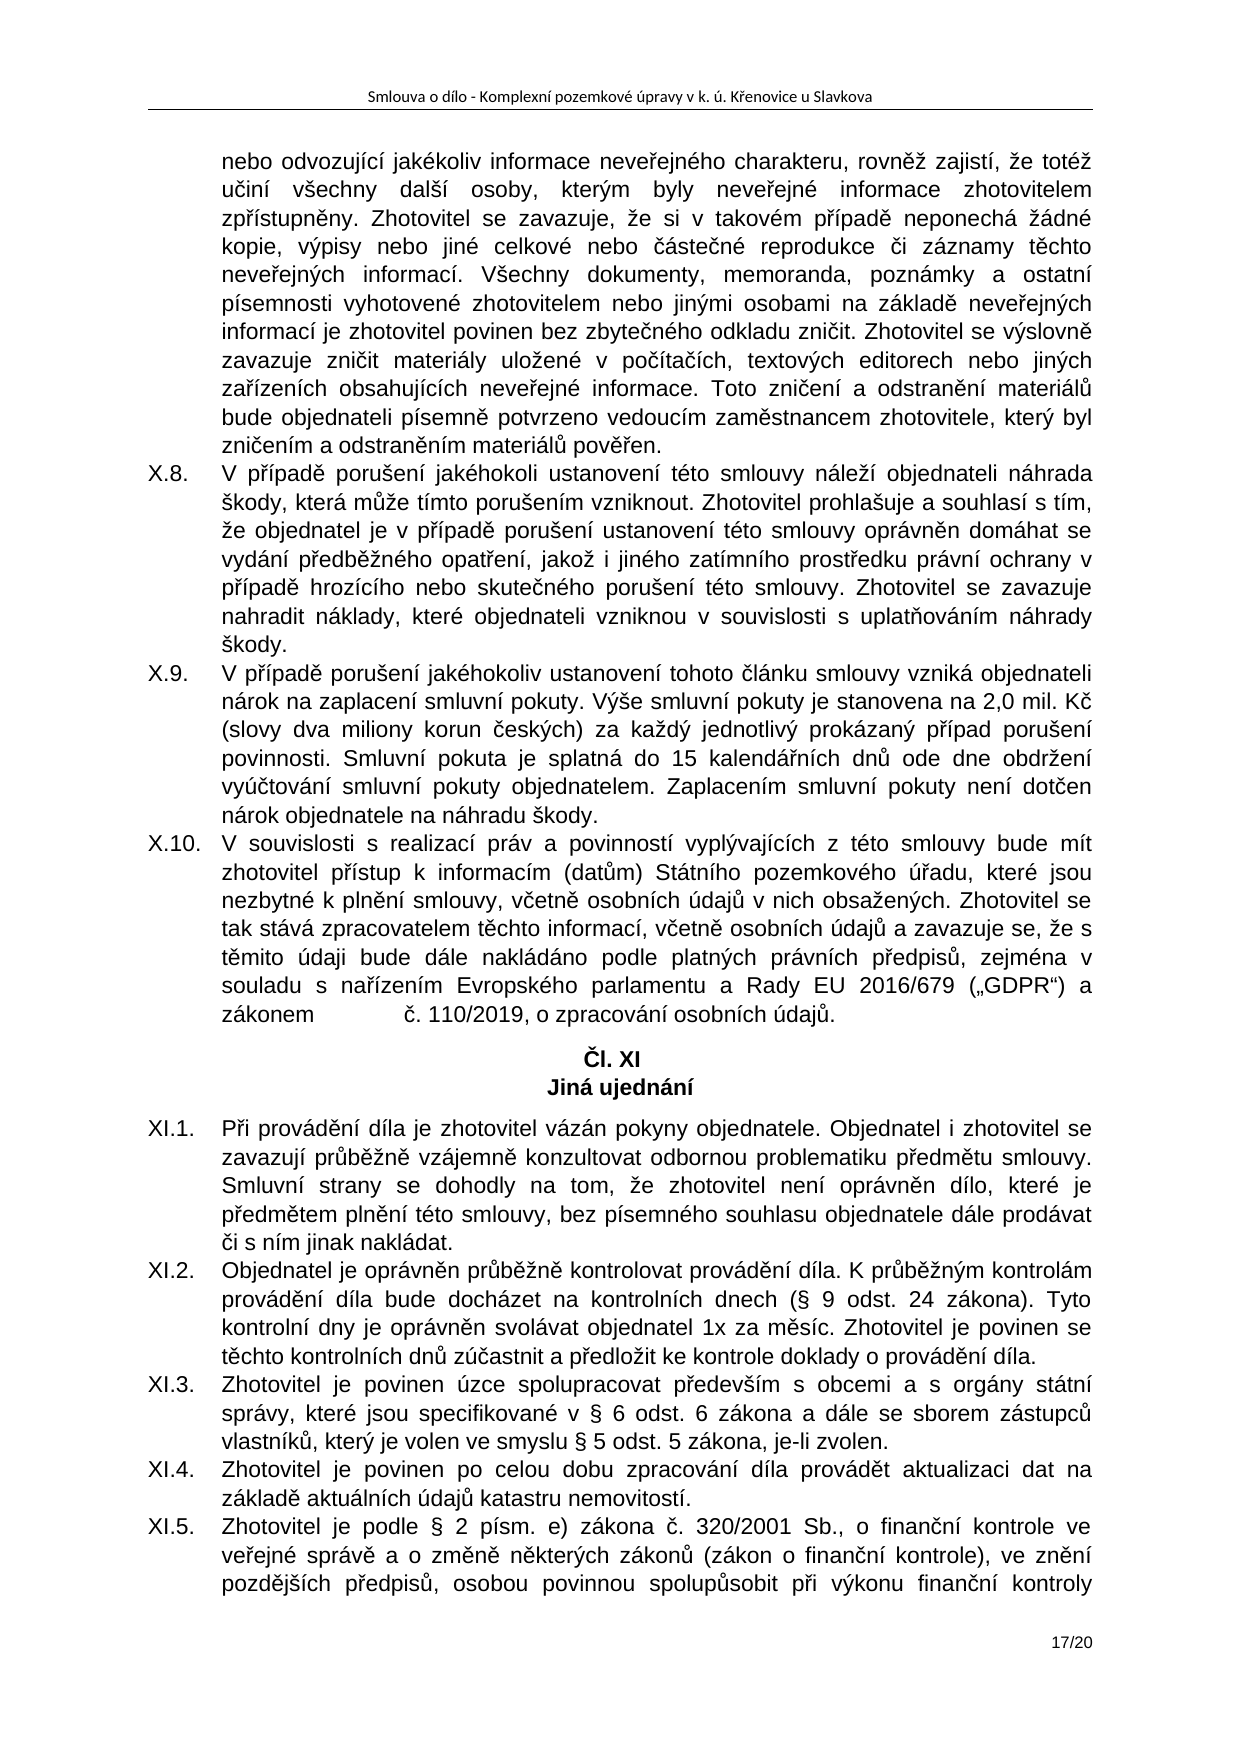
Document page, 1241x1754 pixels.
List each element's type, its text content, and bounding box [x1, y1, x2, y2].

list V případě porušení jakéhokoli ustanovení této smlouvy náleží objednateli náhrada škody, která může tímto porušením vzniknout. Zhotovitel prohlašuje a souhlasí s tím, že objednatel je v případě porušení ustanovení této smlouvy oprávněn domáhat se vydání předběžného opatření, jakož i jiného zatímního prostředku právní ochrany v případě hrozícího nebo skutečného porušení této smlouvy. Zhotovitel se zavazuje nahradit náklady, které objednateli vzniknou v souvislosti s uplatňováním náhrady škody. [148, 460, 1093, 657]
list Zhotovitel je povinen úzce spolupracovat především s obcemi a s orgány státní správy, které jsou specifikované v § 6 odst. 6 zákona a dále se sborem zástupců vlastníků, který je volen ve smyslu § 5 odst. 5 zákona, je-li zvolen. [148, 1371, 1093, 1454]
list V souvislosti s realizací práv a povinností vyplývajících z této smlouvy bude mít zhotovitel přístup k informacím (datům) Státního pozemkového úřadu, které jsou nezbytné k plnění smlouvy, včetně osobních údajů v nich obsažených. Zhotovitel se tak stává zpracovatelem těchto informací, včetně osobních údajů a zavazuje se, že s těmito údaji bude dále nakládáno podle platných právních předpisů, zejména v souladu s nařízením Evropského parlamentu a Rady EU 2016/679 („GDPR“) a zákonem č. 110/2019, o zpracování osobních údajů. [148, 830, 1093, 1027]
list Při provádění díla je zhotovitel vázán pokyny objednatele. Objednatel i zhotovitel se zavazují průběžně vzájemně konzultovat odbornou problematiku předmětu smlouvy. Smluvní strany se dohodly na tom, že zhotovitel není oprávněn dílo, které je předmětem plnění této smlouvy, bez písemného souhlasu objednatele dále prodávat či s ním jinak nakládat. [148, 1115, 1093, 1255]
list Zhotovitel je povinen po celou dobu zpracování díla provádět aktualizaci dat na základě aktuálních údajů katastru nemovitostí. [148, 1456, 1093, 1511]
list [148, 1513, 1093, 1597]
text Jiná ujednání [148, 1046, 1093, 1101]
list V případě porušení jakéhokoliv ustanovení tohoto článku smlouvy vzniká objednateli nárok na zaplacení smluvní pokuty. Výše smluvní pokuty je stanovena na 2,0 mil. Kč (slovy dva miliony korun českých) za každý jednotlivý prokázaný případ porušení povinnosti. Smluvní pokuta je splatná do 15 kalendářních dnů ode dne obdržení vyúčtování smluvní pokuty objednatelem. Zaplacením smluvní pokuty není dotčen nárok objednatele na náhradu škody. [148, 659, 1093, 828]
list Objednatel je oprávněn průběžně kontrolovat provádění díla. K průběžným kontrolám provádění díla bude docházet na kontrolních dnech (§ 9 odst. 24 zákona). Tyto kontrolní dny je oprávněn svolávat objednatel 1x za měsíc. Zhotovitel je povinen se těchto kontrolních dnů zúčastnit a předložit ke kontrole doklady o provádění díla. [148, 1257, 1093, 1369]
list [148, 148, 1093, 458]
